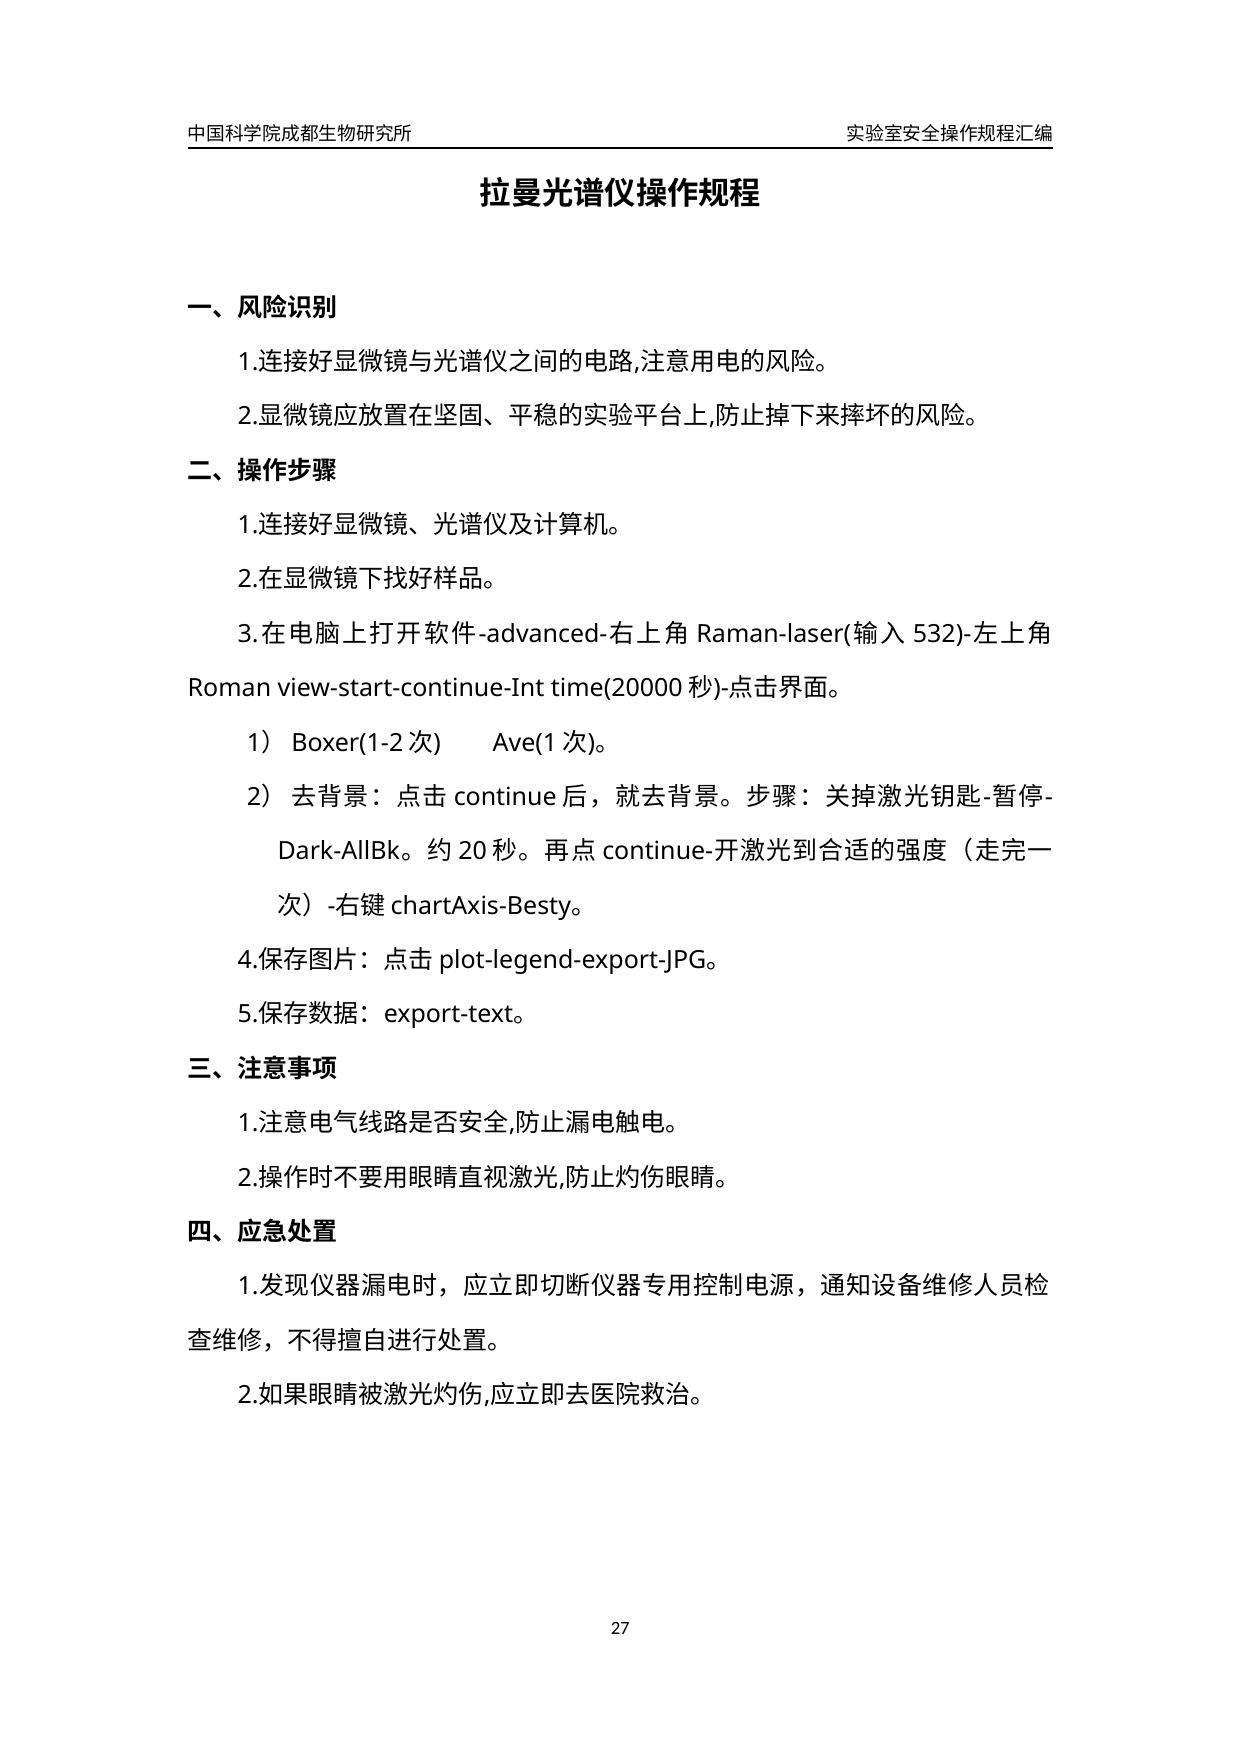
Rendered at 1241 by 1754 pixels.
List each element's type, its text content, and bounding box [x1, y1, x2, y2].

text 一、风险识别 [187, 287, 1053, 323]
text 三、注意事项 [187, 1048, 1053, 1084]
text 1.注意电气线路是否安全,防止漏电触电。 [187, 1103, 1053, 1139]
text 2.如果眼睛被激光灼伤,应立即去医院救治。 [187, 1374, 1053, 1411]
text 1.连接好显微镜、光谱仪及计算机。 [187, 504, 1053, 541]
text 二、操作步骤 [187, 450, 1053, 486]
text 2.操作时不要用眼睛直视激光,防止灼伤眼睛。 [187, 1157, 1053, 1193]
text 1.连接好显微镜与光谱仪之间的电路,注意用电的风险。 [187, 341, 1053, 378]
text 3.在电脑上打开软件-advanced-右上角Raman-laser(输入532)-左上角Roman view-start-continue-Int time(20000秒)-点击界面。 [187, 613, 1053, 704]
subtitle 拉曼光谱仪操作规程 [187, 168, 1053, 213]
text 四、应急处置 [187, 1211, 1053, 1248]
text 4.保存图片：点击plot-legend-export-JPG。 [187, 939, 1053, 976]
text 2.在显微镜下找好样品。 [187, 559, 1053, 595]
text 2.显微镜应放置在坚固、平稳的实验平台上,防止掉下来摔坏的风险。 [187, 396, 1053, 432]
list Boxer(1-2次) Ave(1次)。 [247, 722, 1053, 758]
list 去背景：点击continue后，就去背景。步骤：关掉激光钥匙-暂停-Dark-AllBk。约20秒。再点continue-开激光到合适的强度（走完一次）-右键chartAxis-Besty。 [247, 776, 1053, 921]
text 5.保存数据：export-text。 [187, 994, 1053, 1030]
text 1.发现仪器漏电时，应立即切断仪器专用控制电源，通知设备维修人员检查维修，不得擅自进行处置。 [187, 1266, 1053, 1356]
